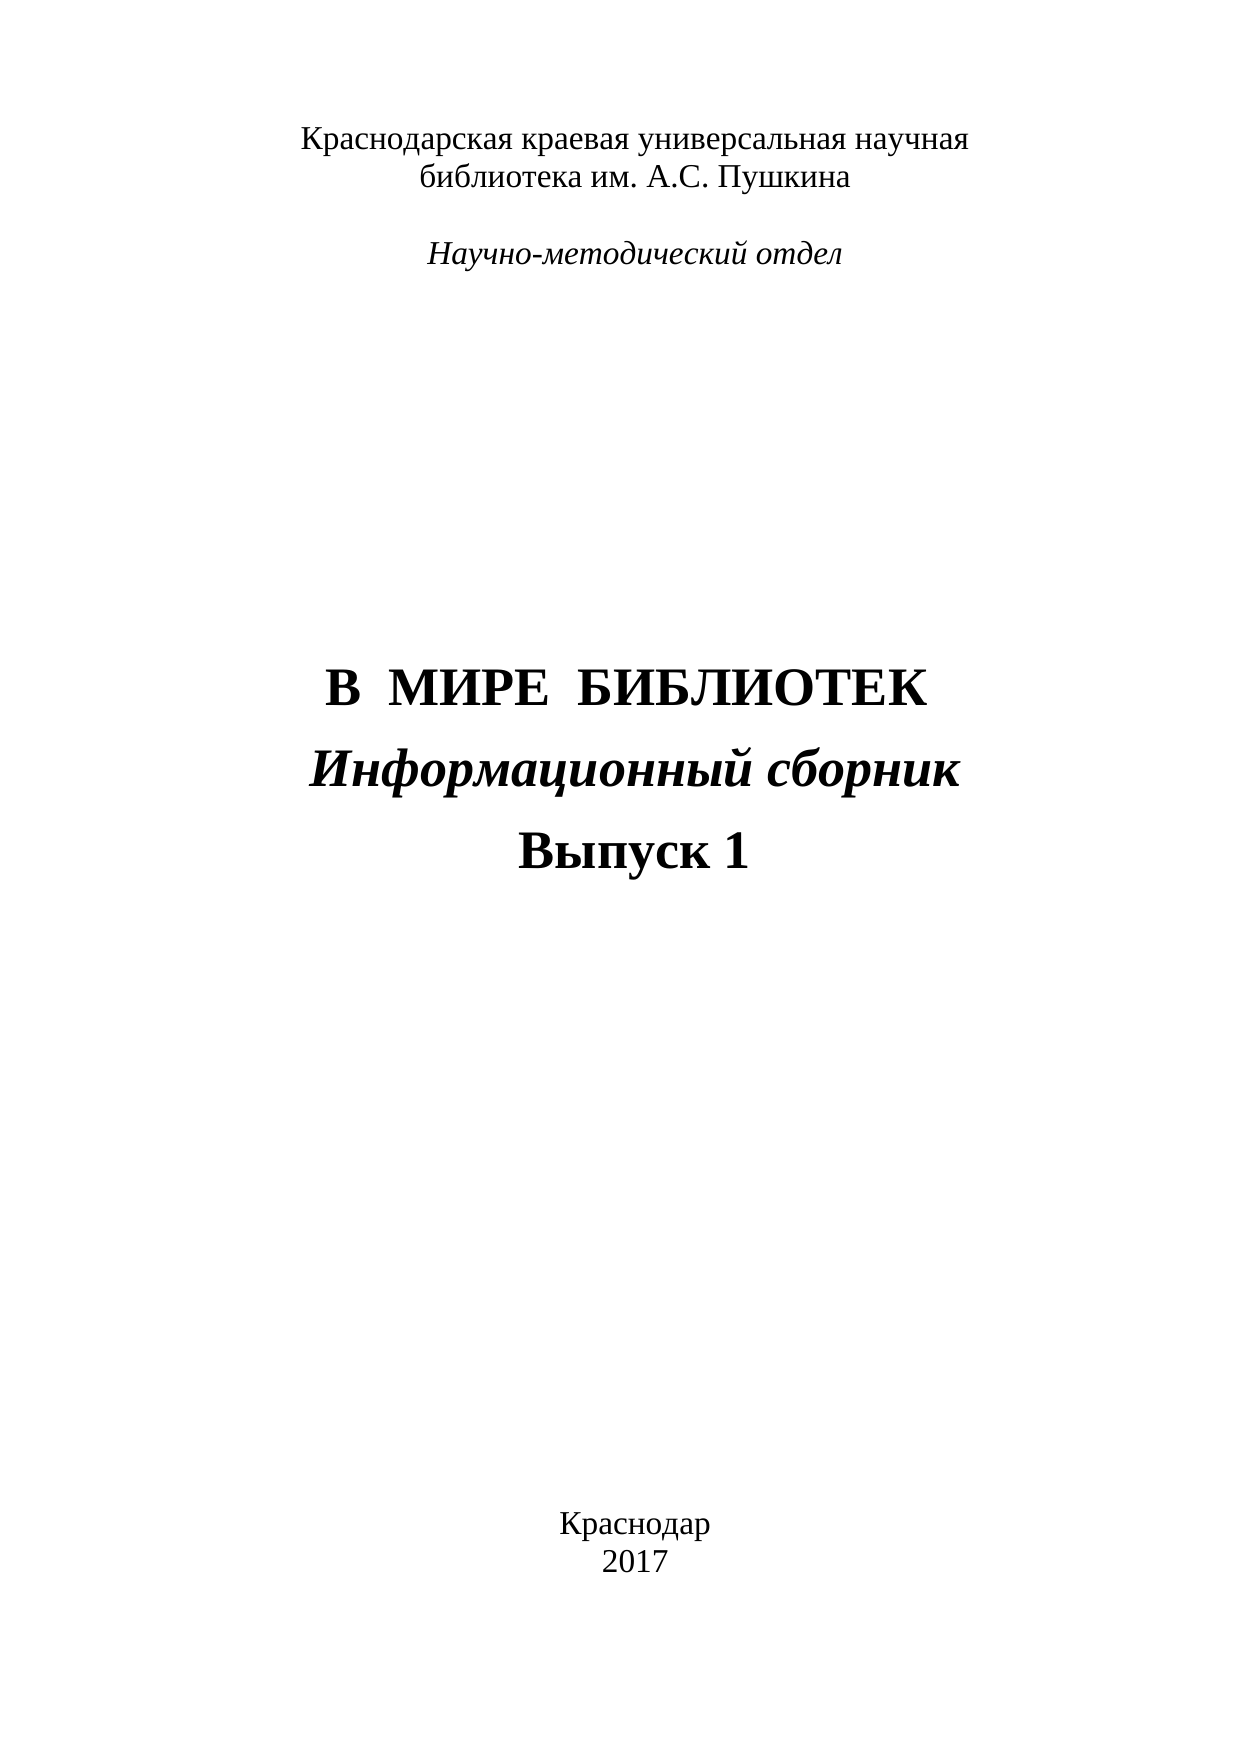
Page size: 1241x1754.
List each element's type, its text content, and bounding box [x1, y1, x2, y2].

text Краснодар [177, 1503, 1092, 1541]
text 2017 [177, 1541, 1092, 1579]
text В МИРЕ БИБЛИОТЕК [251, 655, 1092, 717]
subtitle Научно-методический отдел [177, 233, 1092, 271]
subtitle библиотека им. А.С. Пушкина [177, 156, 1092, 195]
text Выпуск 1 [177, 818, 1092, 880]
text Информационный сборник [177, 736, 1092, 798]
subtitle Краснодарская краевая универсальная научная [177, 118, 1092, 156]
